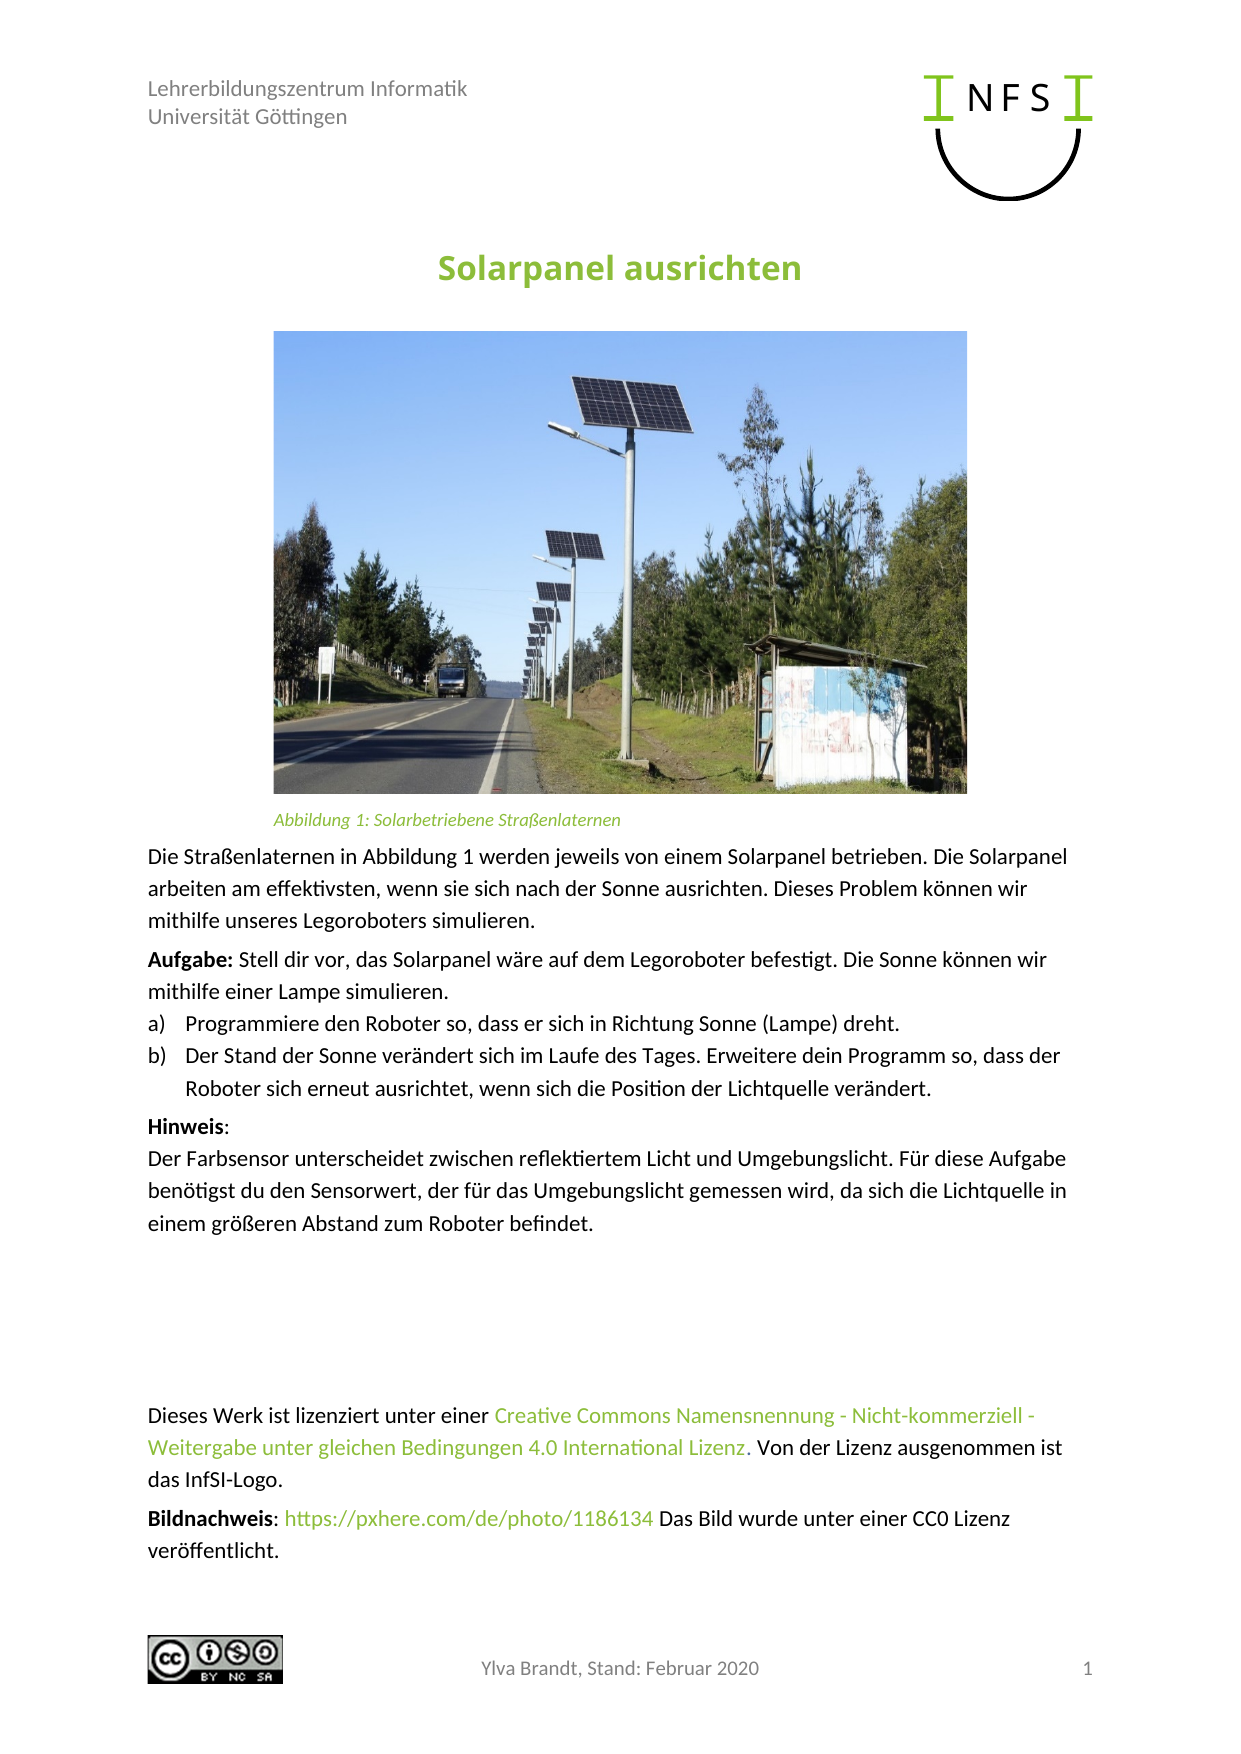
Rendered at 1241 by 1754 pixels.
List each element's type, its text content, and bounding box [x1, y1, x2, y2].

picture [147, 1635, 283, 1684]
text Bildnachweis: https://pxhere.com/de/photo/1186134 Das Bild wurde unter einer CC0 Lizenz veröffentlicht. [148, 1504, 1093, 1564]
list Der Stand der Sonne verändert sich im Laufe des Tages. Erweitere dein Programm so, dass der Roboter sich erneut ausrichtet, wenn sich die Position der Lichtquelle verändert. [148, 1042, 1093, 1102]
text Die Straßenlaternen in Abbildung 1 werden jeweils von einem Solarpanel betrieben. Die Solarpanel arbeiten am effektivsten, wenn sie sich nach der Sonne ausrichten. Dieses Problem können wir mithilfe unseres Legoroboters simulieren. [148, 842, 1093, 934]
list Programmiere den Roboter so, dass er sich in Richtung Sonne (Lampe) dreht. [148, 1009, 1093, 1037]
text Hinweis: [148, 1112, 1093, 1140]
text Aufgabe: Stell dir vor, das Solarpanel wäre auf dem Legoroboter befestigt. Die Sonne können wir mithilfe einer Lampe simulieren. [148, 945, 1093, 1005]
picture [273, 331, 968, 794]
text Der Farbsensor unterscheidet zwischen reflektiertem Licht und Umgebungslicht. Für diese Aufgabe benötigst du den Sensorwert, der für das Umgebungslicht gemessen wird, da sich die Lichtquelle in einem größeren Abstand zum Roboter befindet. [148, 1144, 1093, 1237]
subtitle Solarpanel ausrichten [148, 245, 1093, 290]
text Dieses Werk ist lizenziert unter einer Creative Commons Namensnennung - Nicht-kommerziell - Weitergabe unter gleichen Bedingungen 4.0 International Lizenz. Von der Lizenz ausgenommen ist das InfSI-Logo. [148, 1401, 1093, 1493]
